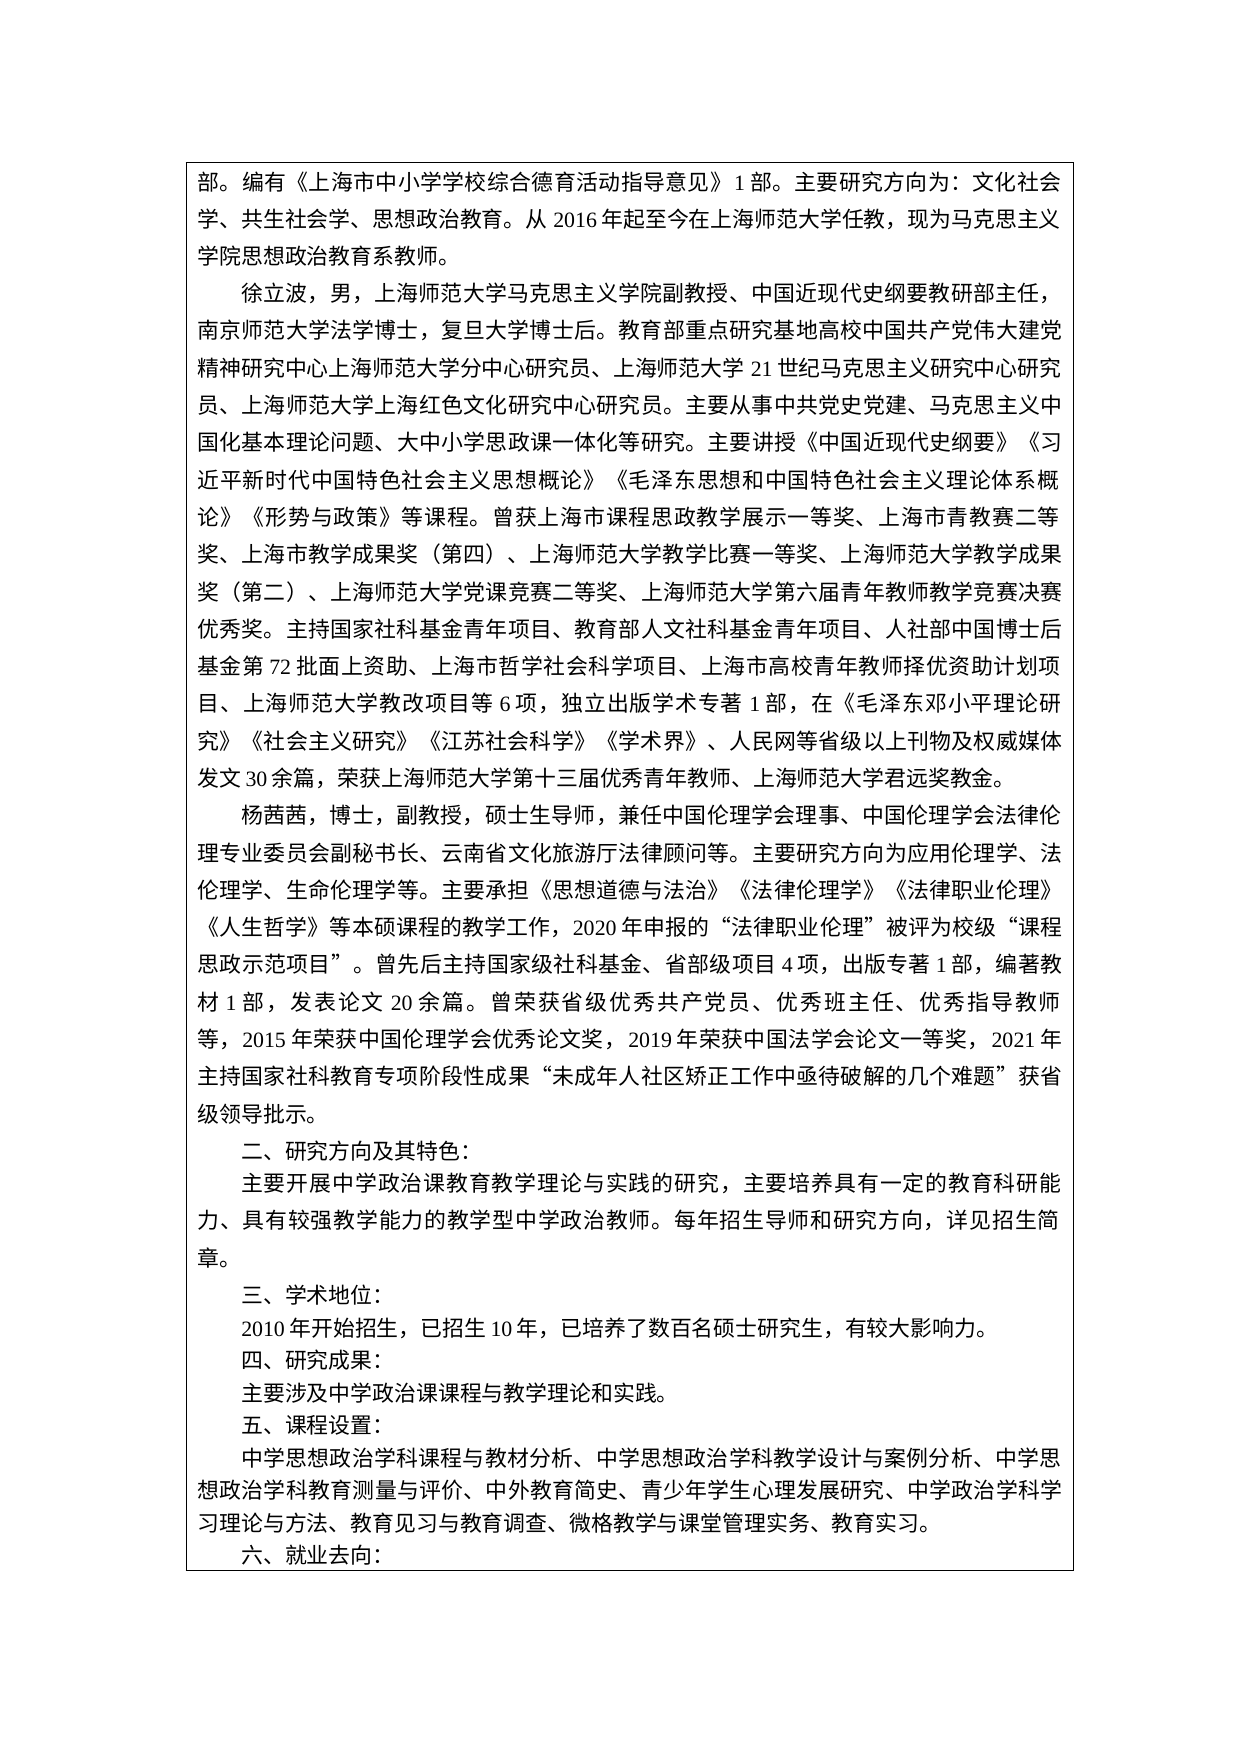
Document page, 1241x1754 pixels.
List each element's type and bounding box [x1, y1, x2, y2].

table_cell [187, 163, 1073, 1570]
